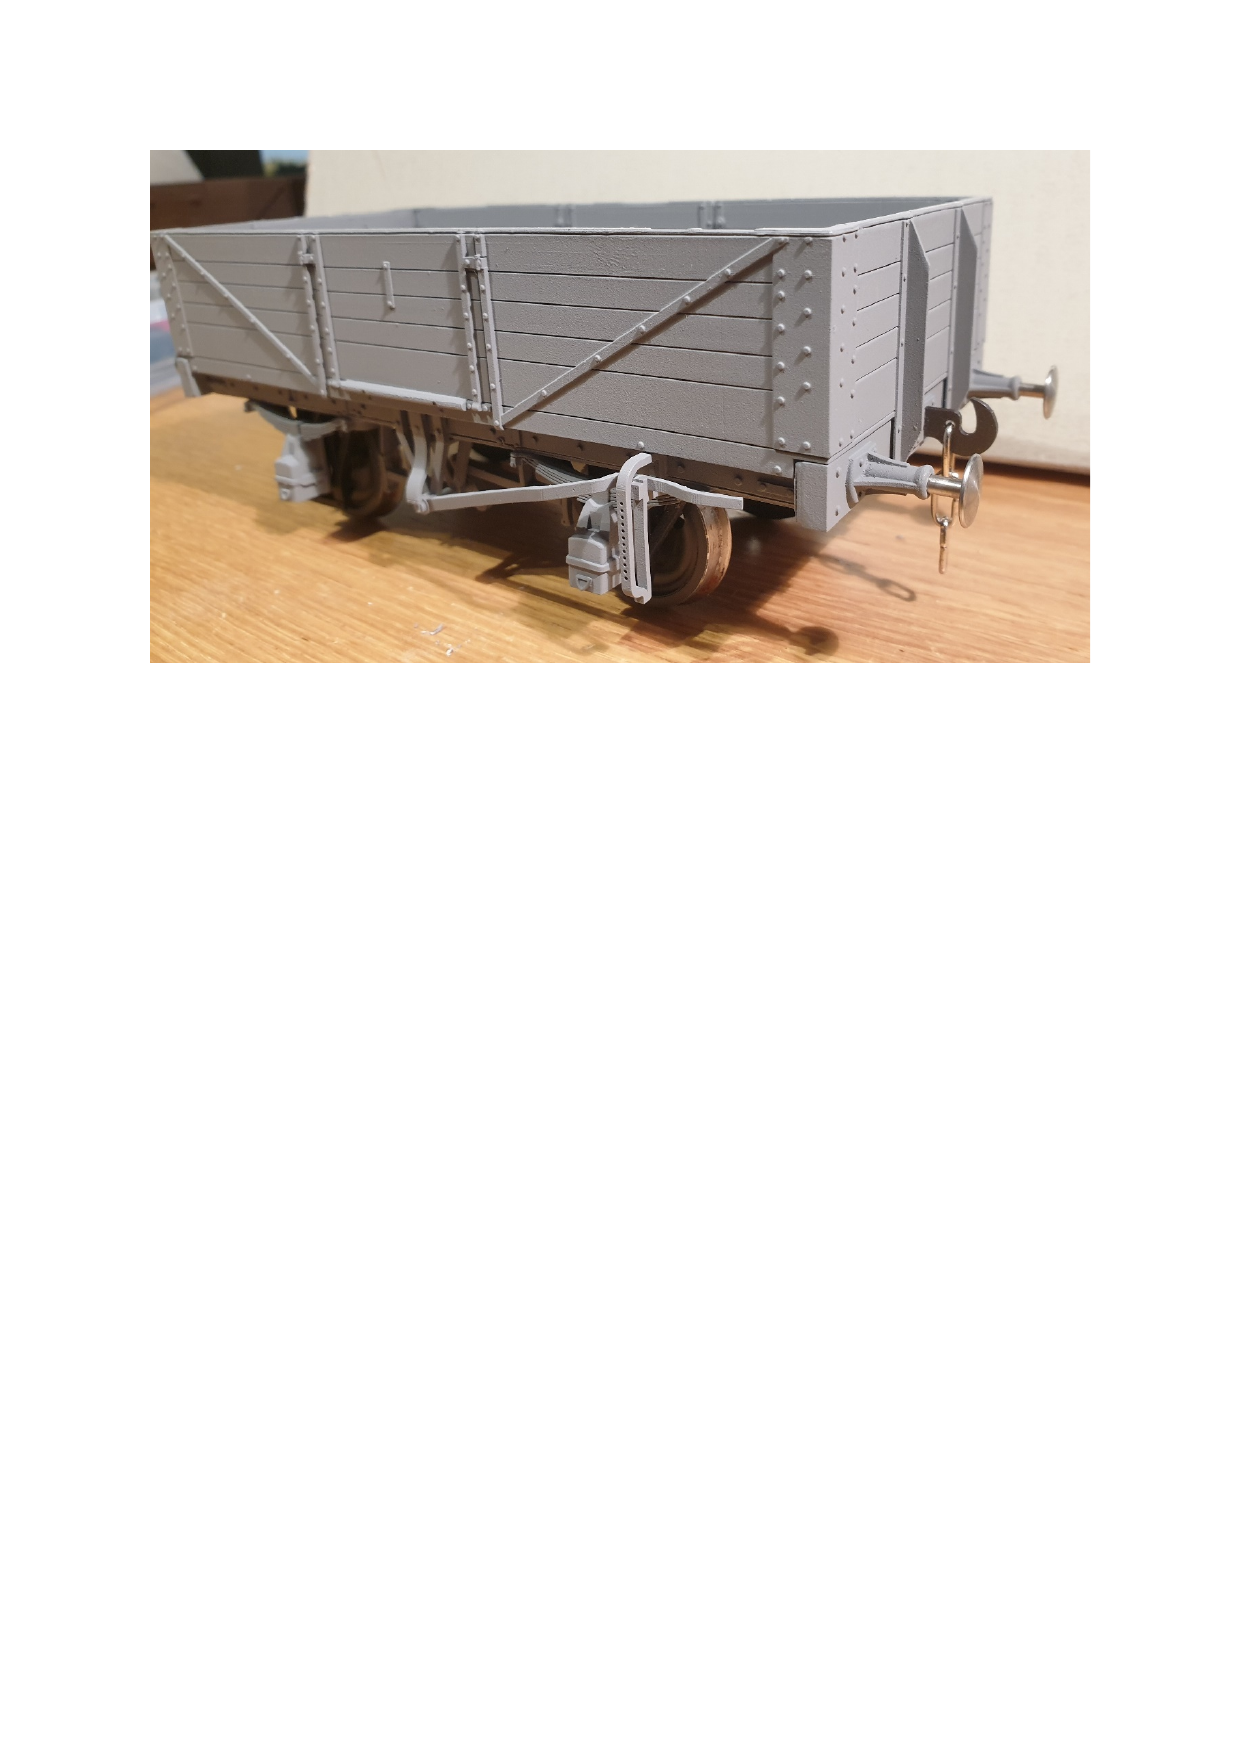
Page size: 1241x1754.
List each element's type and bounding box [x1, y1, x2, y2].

picture [150, 150, 1091, 663]
